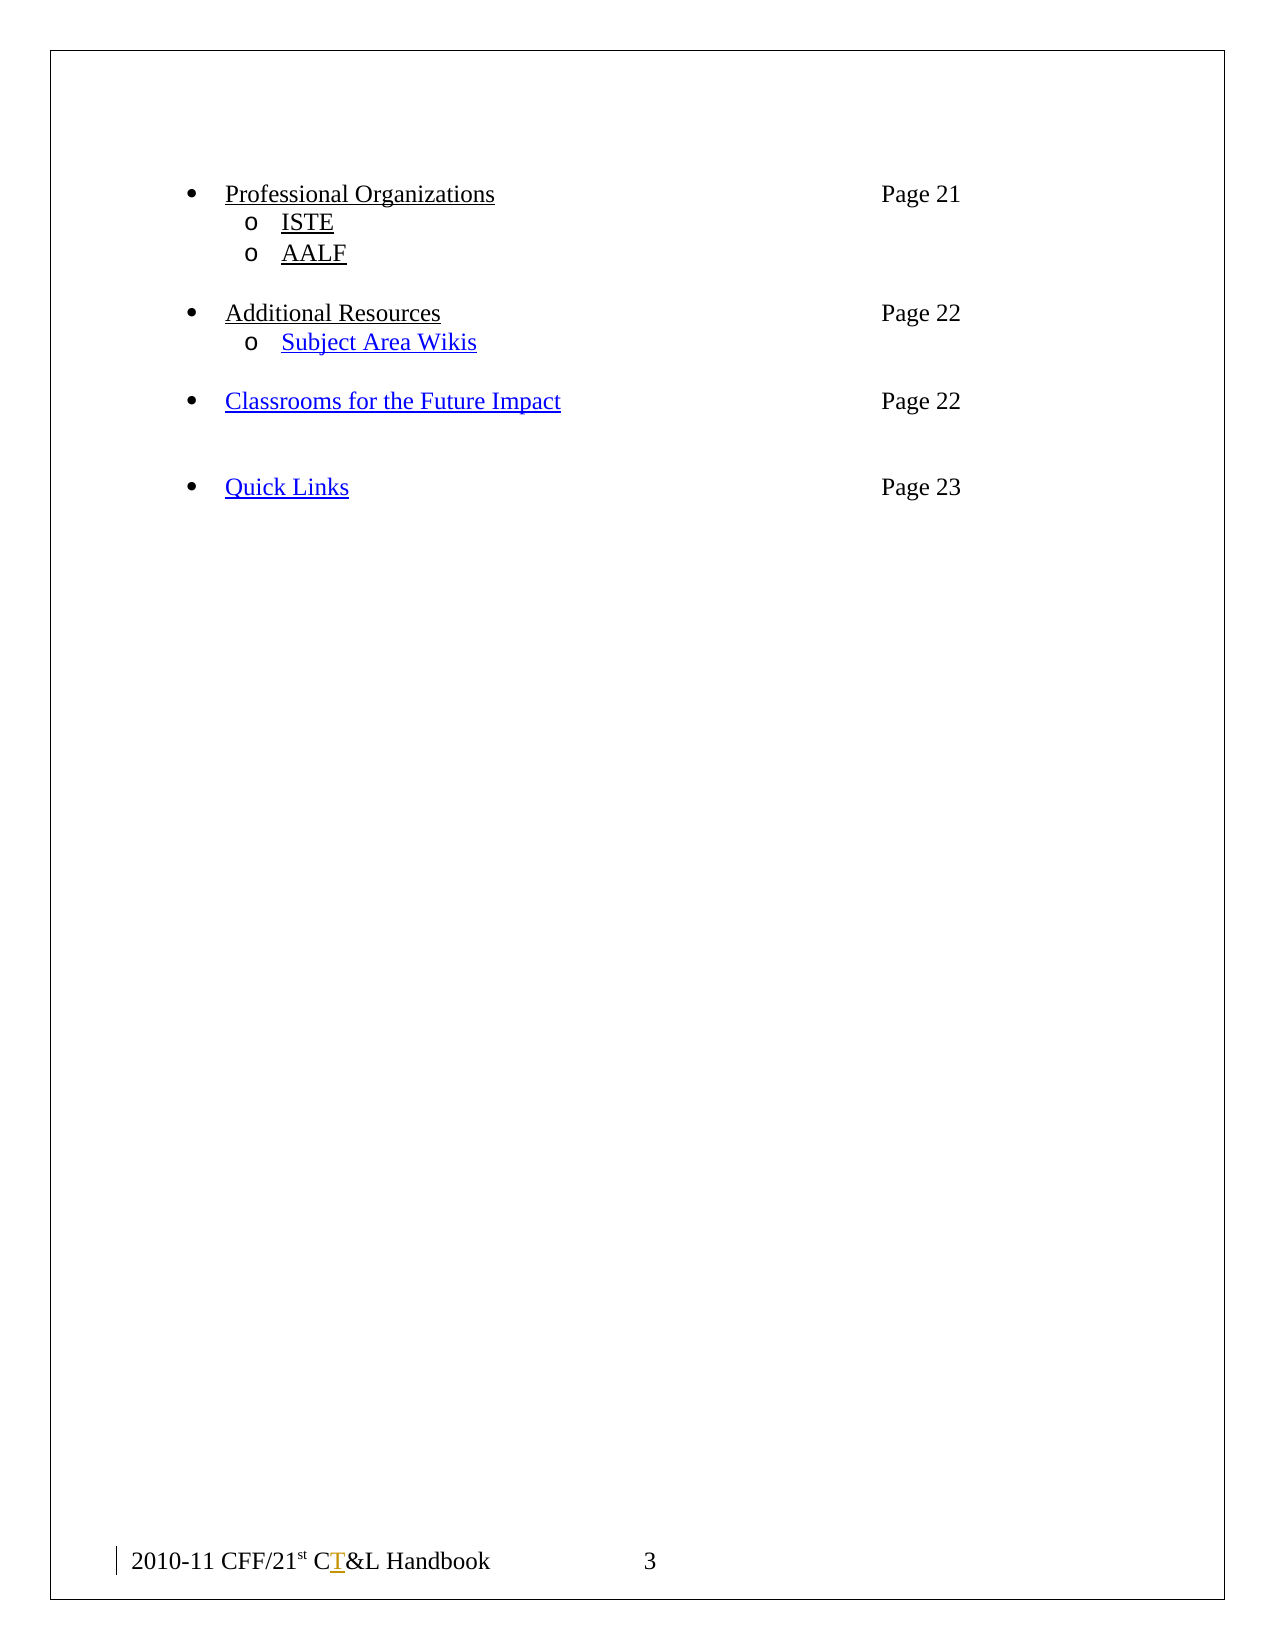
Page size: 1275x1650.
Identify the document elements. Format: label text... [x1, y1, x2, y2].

list Additional Resources Page 22 [187, 298, 1125, 327]
list Classrooms for the Future Impact Page 22 [187, 386, 1125, 415]
list Quick Links Page 23 [187, 472, 1125, 501]
list Subject Area Wikis [244, 327, 1125, 357]
list ISTE [244, 207, 1125, 238]
list Professional Organizations Page 21 [187, 179, 1125, 207]
list AALF [244, 238, 1125, 269]
